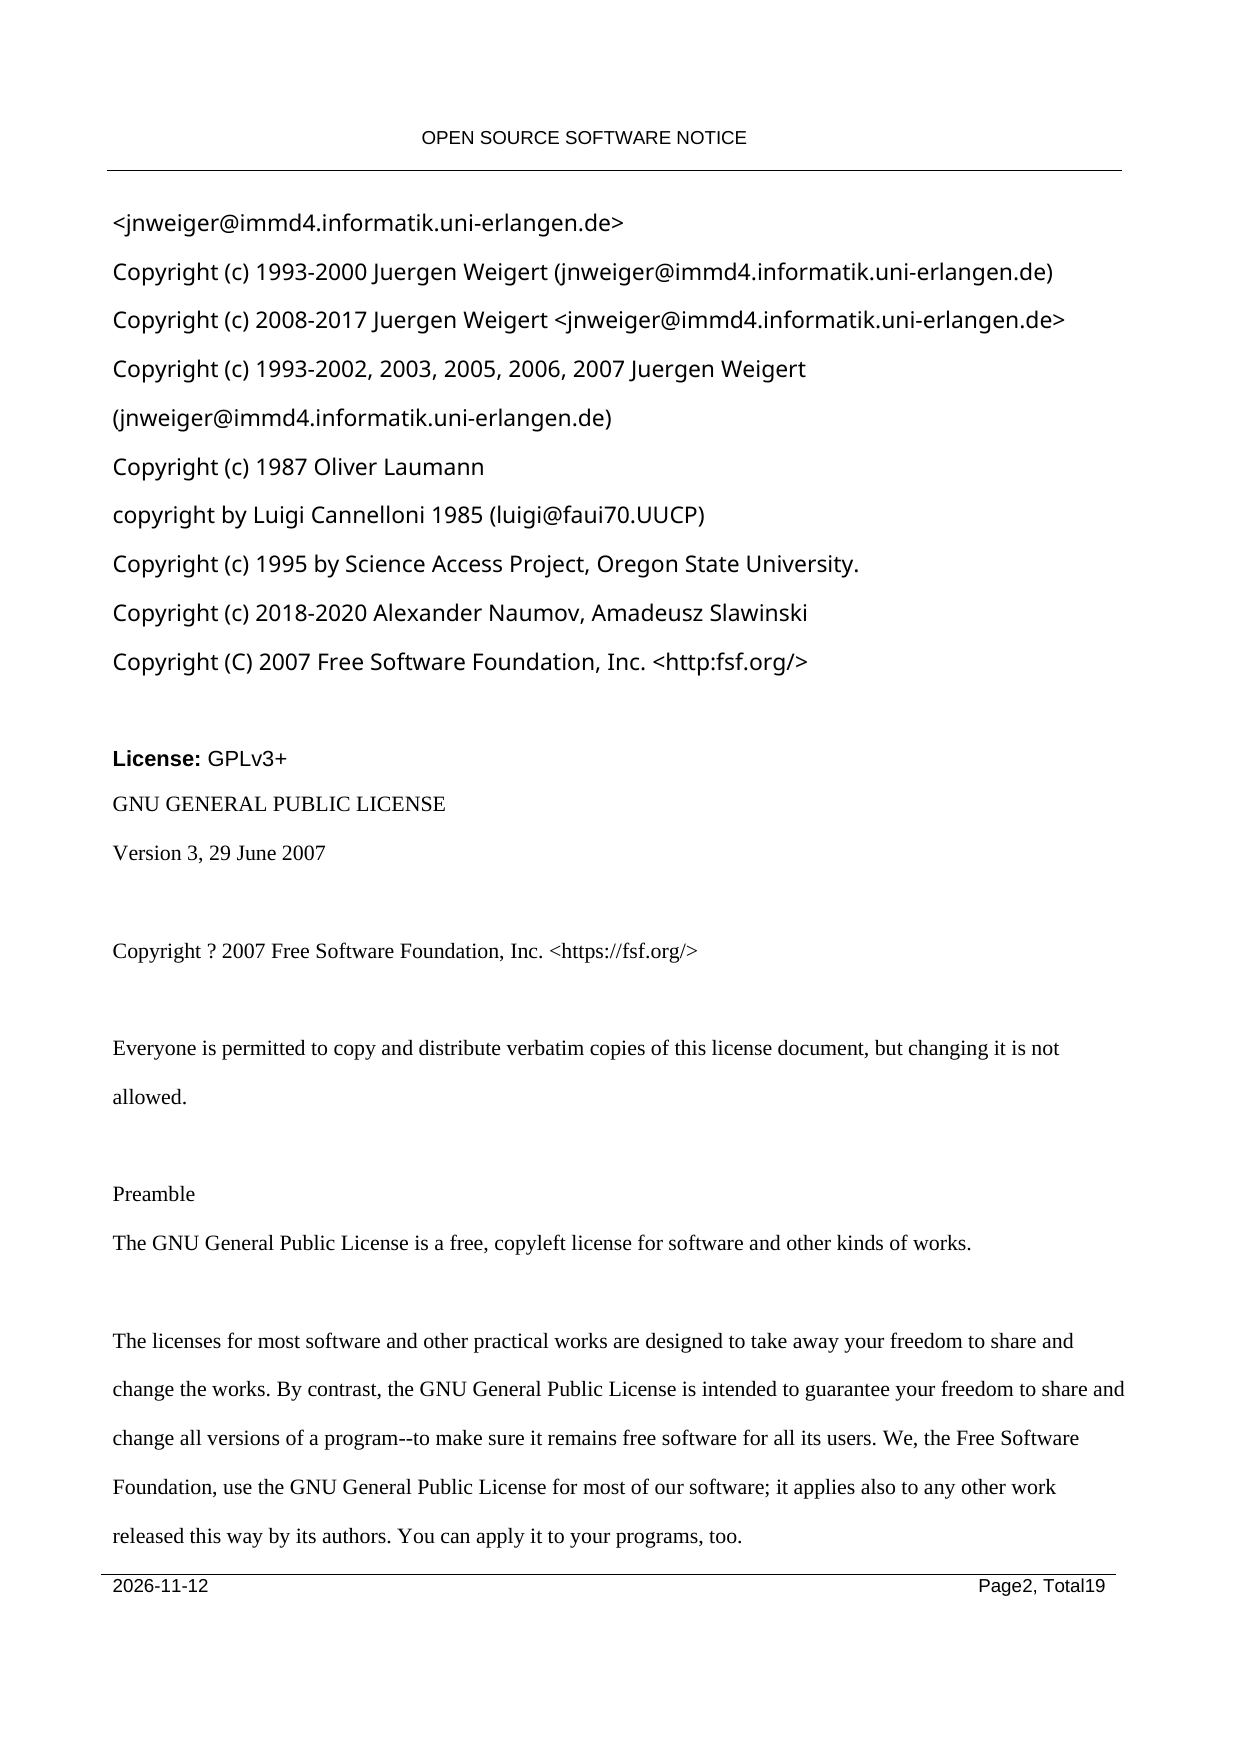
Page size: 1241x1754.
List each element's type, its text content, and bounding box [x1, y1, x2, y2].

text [112, 788, 1128, 1551]
text License: GPLv3+ [112, 743, 1128, 775]
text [112, 206, 1128, 726]
